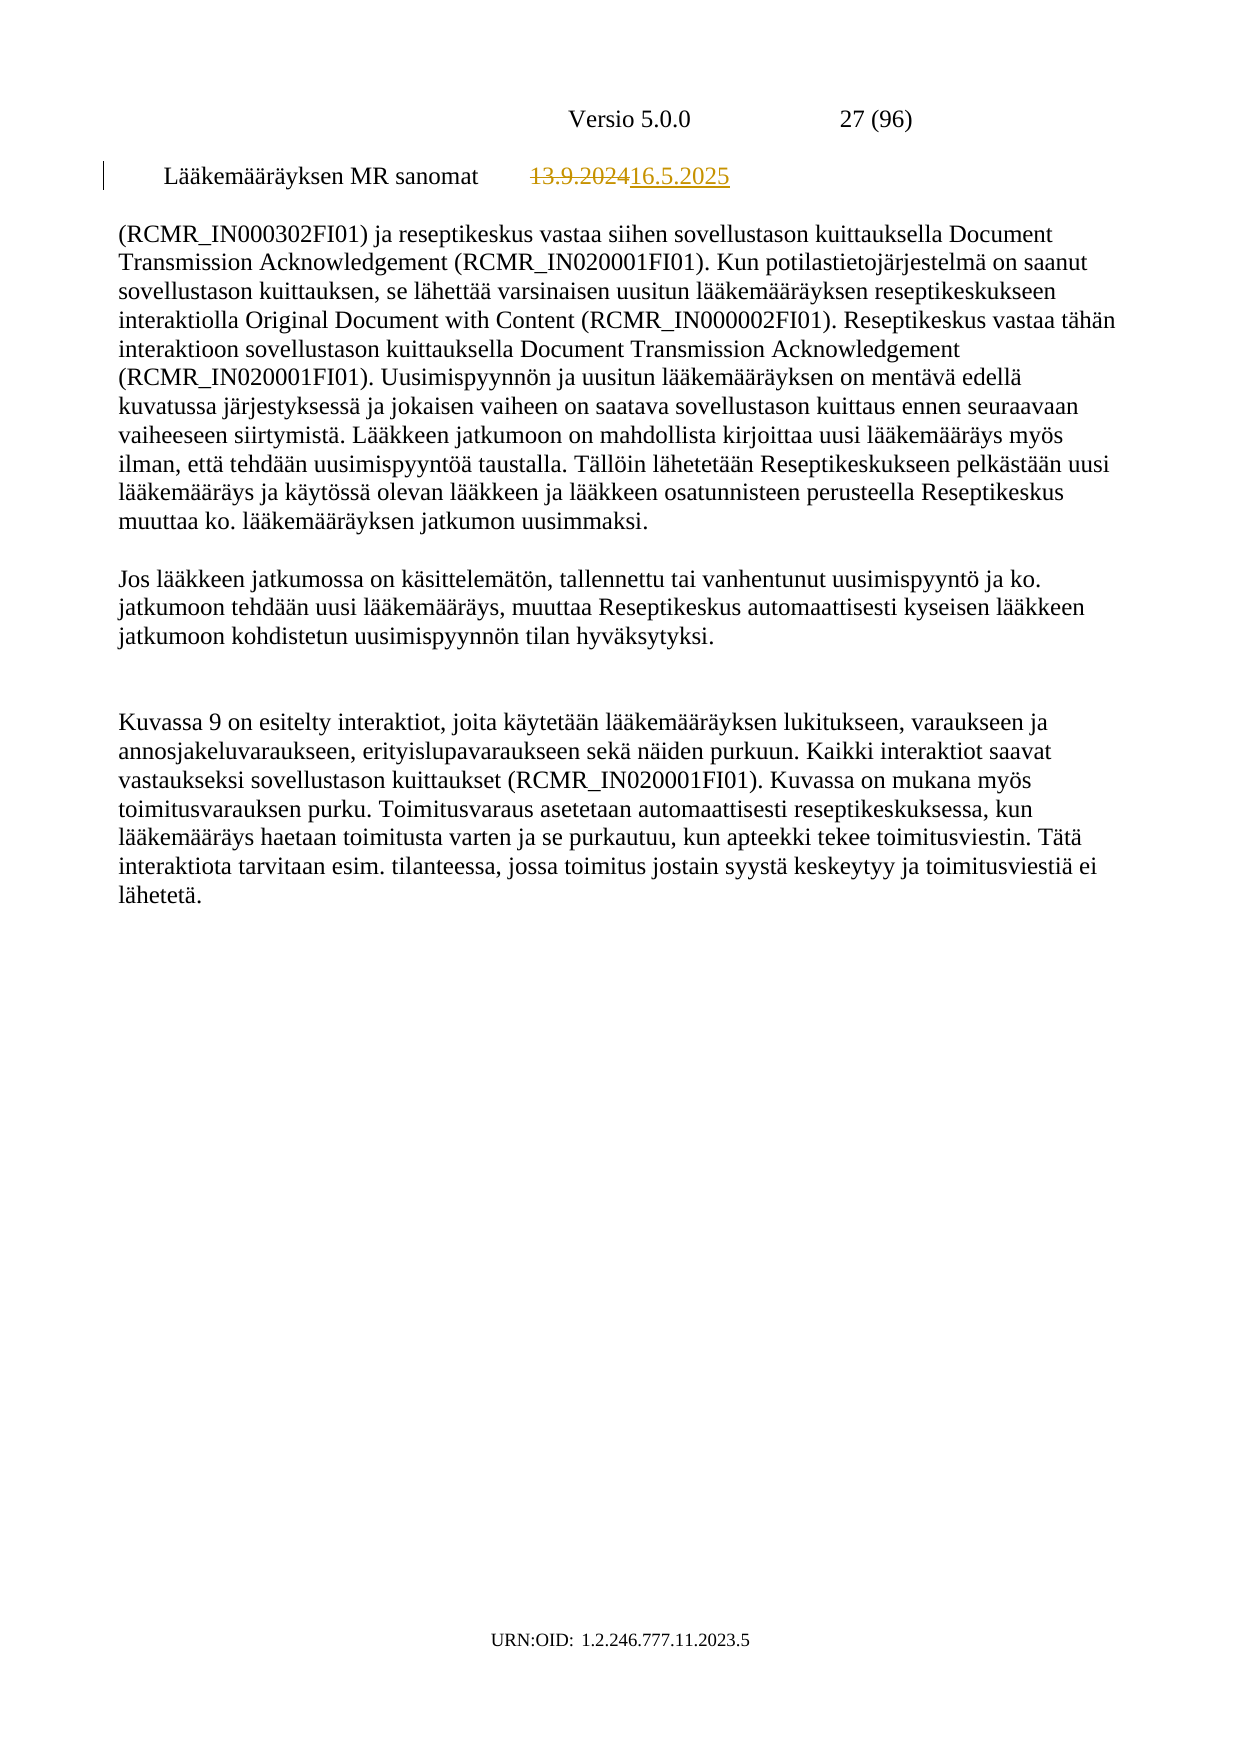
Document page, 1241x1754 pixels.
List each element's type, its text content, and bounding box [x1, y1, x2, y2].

text Kuvassa 9 on esitelty interaktiot, joita käytetään lääkemääräyksen lukitukseen, varaukseen ja annosjakeluvaraukseen, erityislupavaraukseen sekä näiden purkuun. Kaikki interaktiot saavat vastaukseksi sovellustason kuittaukset (RCMR_IN020001FI01). Kuvassa on mukana myös toimitusvarauksen purku. Toimitusvaraus asetetaan automaattisesti reseptikeskuksessa, kun lääkemääräys haetaan toimitusta varten ja se purkautuu, kun apteekki tekee toimitusviestin. Tätä interaktiota tarvitaan esim. tilanteessa, jossa toimitus jostain syystä keskeytyy ja toimitusviestiä ei lähetetä. [118, 707, 1122, 909]
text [118, 219, 1122, 535]
text Jos lääkkeen jatkumossa on käsittelemätön, tallennettu tai vanhentunut uusimispyyntö ja ko. jatkumoon tehdään uusi lääkemääräys, muuttaa Reseptikeskus automaattisesti kyseisen lääkkeen jatkumoon kohdistetun uusimispyynnön tilan hyväksytyksi. [118, 564, 1122, 650]
